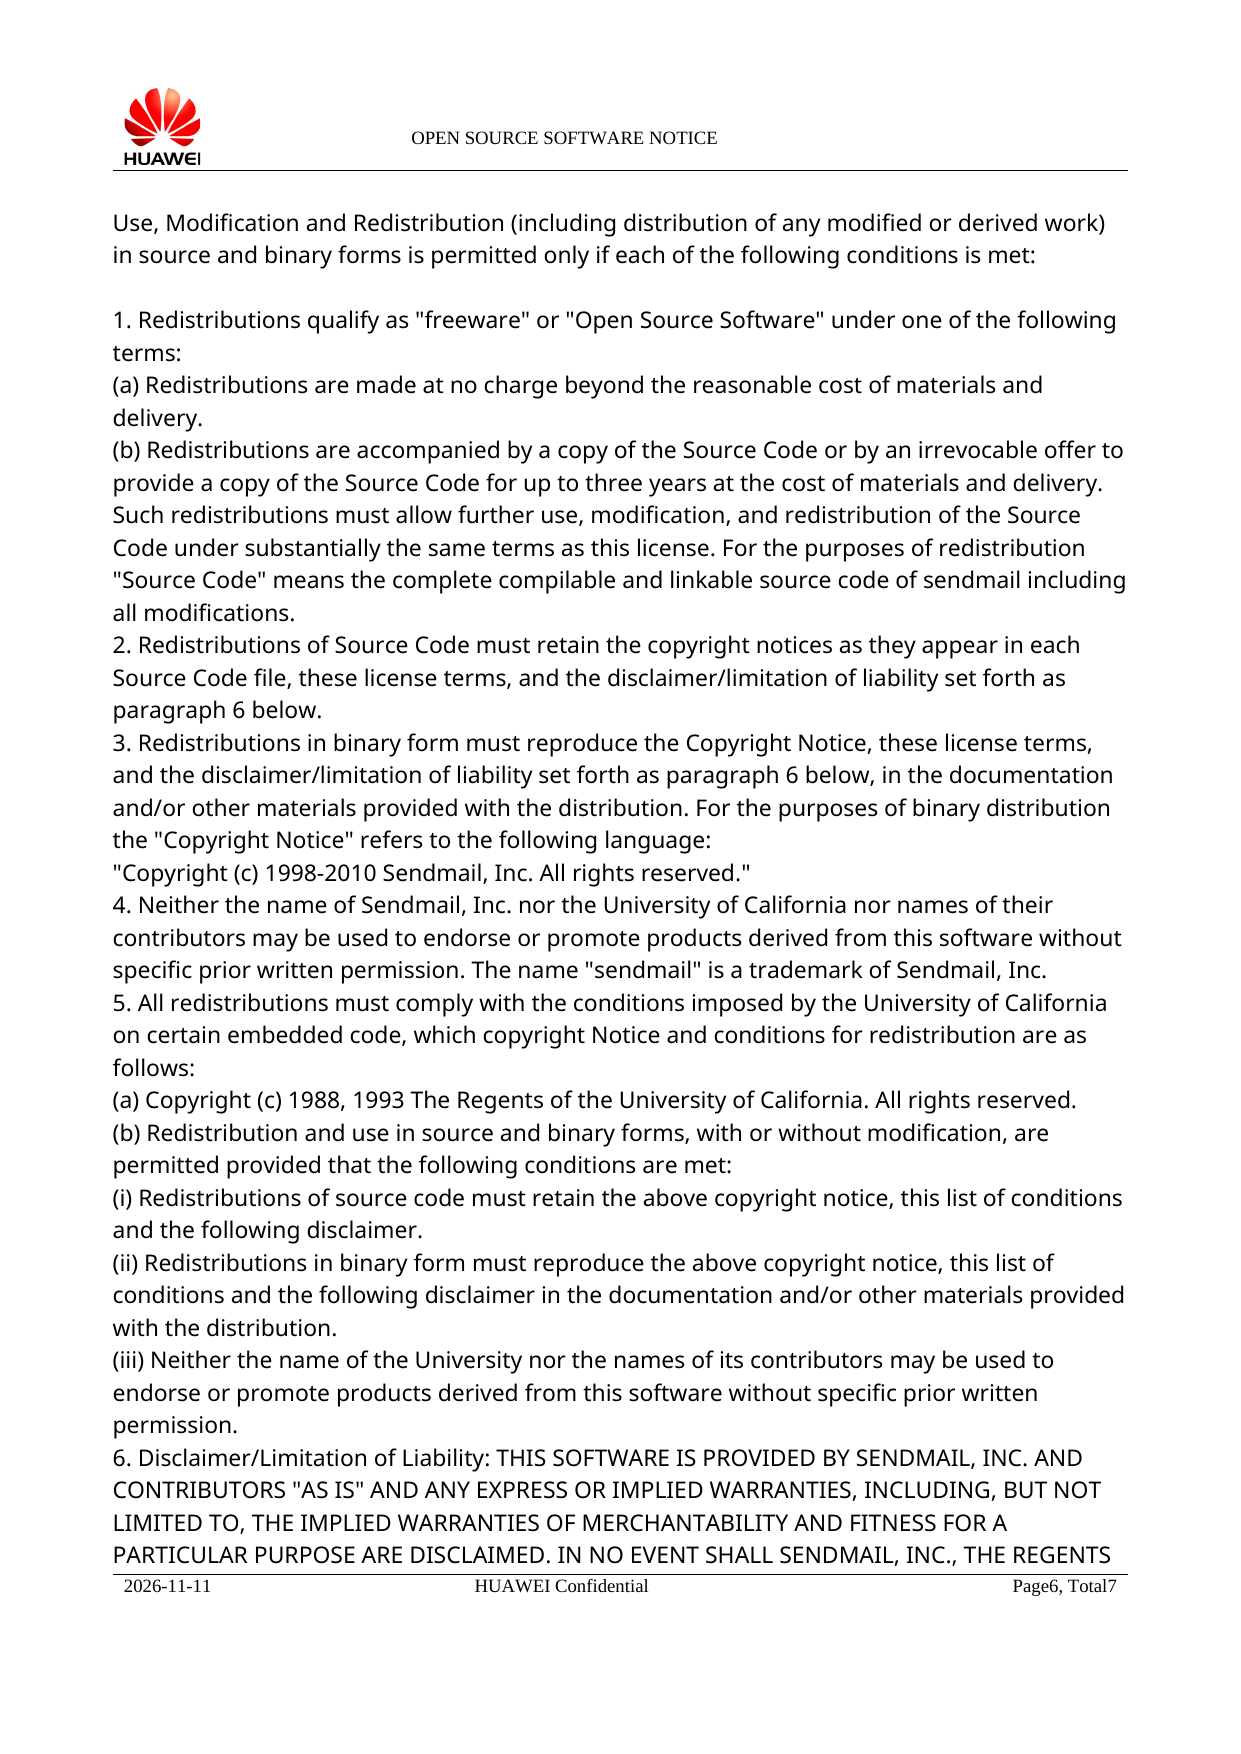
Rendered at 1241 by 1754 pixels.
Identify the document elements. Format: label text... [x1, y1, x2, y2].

text (iii) Neither the name of the University nor the names of its contributors may be used to endorse or promote products derived from this software without specific prior written permission. [112, 1344, 1128, 1441]
text (a) Redistributions are made at no charge beyond the reasonable cost of materials and delivery. [112, 369, 1128, 434]
picture [124, 88, 201, 165]
text (i) Redistributions of source code must retain the above copyright notice, this list of conditions and the following disclaimer. [112, 1181, 1128, 1246]
text 3. Redistributions in binary form must reproduce the Copyright Notice, these license terms, and the disclaimer/limitation of liability set forth as paragraph 6 below, in the documentation and/or other materials provided with the distribution. For the purposes of binary distribution the "Copyright Notice" refers to the following language: [112, 726, 1128, 856]
text 2. Redistributions of Source Code must retain the copyright notices as they appear in each Source Code file, these license terms, and the disclaimer/limitation of liability set forth as paragraph 6 below. [112, 629, 1128, 726]
text 5. All redistributions must comply with the conditions imposed by the University of California on certain embedded code, which copyright Notice and conditions for redistribution are as follows: [112, 986, 1128, 1084]
text (a) Copyright (c) 1988, 1993 The Regents of the University of California. All rights reserved. [112, 1084, 1128, 1116]
text (b) Redistribution and use in source and binary forms, with or without modification, are permitted provided that the following conditions are met: [112, 1116, 1128, 1181]
text (b) Redistributions are accompanied by a copy of the Source Code or by an irrevocable offer to provide a copy of the Source Code for up to three years at the cost of materials and delivery. Such redistributions must allow further use, modification, and redistribution of the Source Code under substantially the same terms as this license. For the purposes of redistribution "Source Code" means the complete compilable and linkable source code of sendmail including all modifications. [112, 434, 1128, 629]
text (ii) Redistributions in binary form must reproduce the above copyright notice, this list of conditions and the following disclaimer in the documentation and/or other materials provided with the distribution. [112, 1246, 1128, 1344]
text Use, Modification and Redistribution (including distribution of any modified or derived work) in source and binary forms is permitted only if each of the following conditions is met: [112, 206, 1128, 271]
text 1. Redistributions qualify as "freeware" or "Open Source Software" under one of the following terms: [112, 304, 1128, 369]
text 4. Neither the name of Sendmail, Inc. nor the University of California nor names of their contributors may be used to endorse or promote products derived from this software without specific prior written permission. The name "sendmail" is a trademark of Sendmail, Inc. [112, 889, 1128, 986]
text "Copyright (c) 1998-2010 Sendmail, Inc. All rights reserved." [112, 856, 1128, 889]
